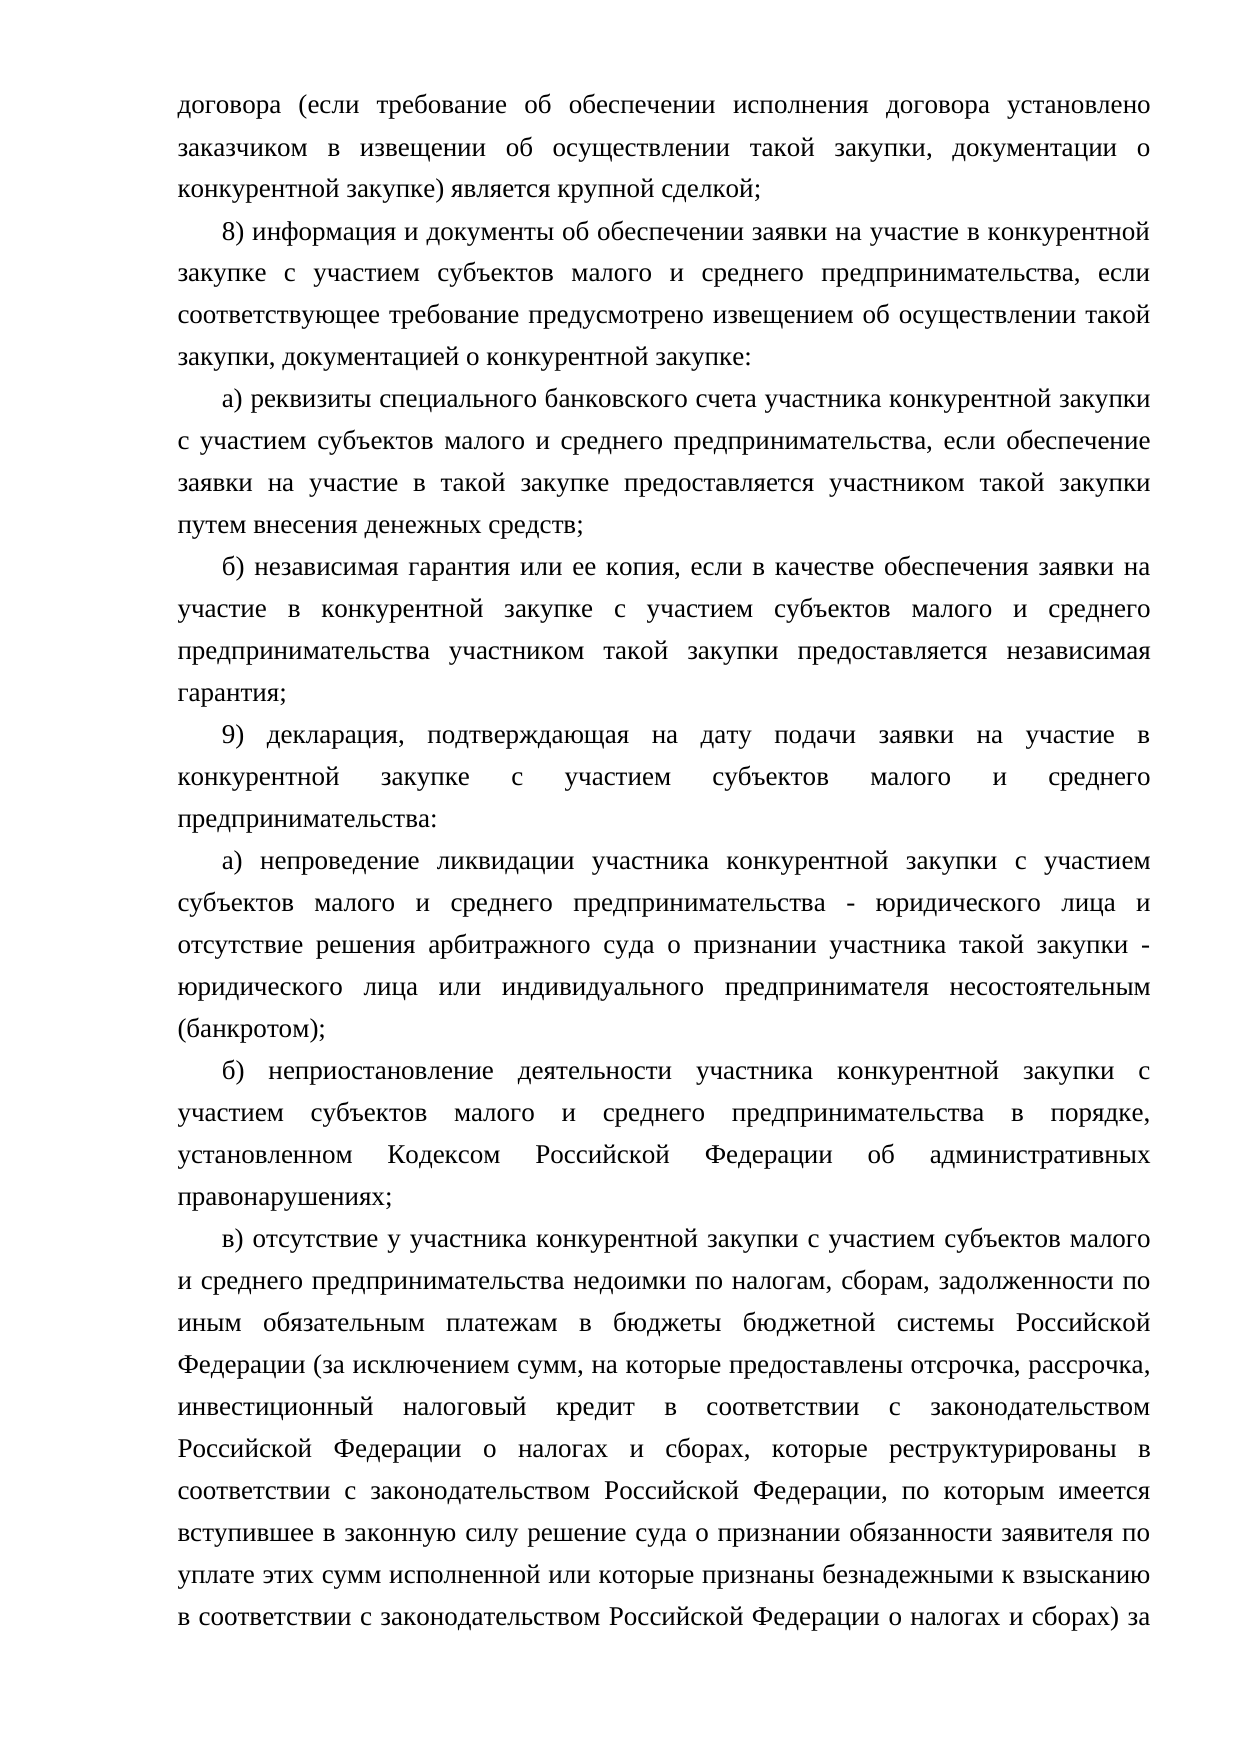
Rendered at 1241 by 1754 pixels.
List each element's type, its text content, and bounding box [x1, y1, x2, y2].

list а) реквизиты специального банковского счета участника конкурентной закупки с участием субъектов малого и среднего предпринимательства, если обеспечение заявки на участие в такой закупке предоставляется участником такой закупки путем внесения денежных средств; [177, 382, 1152, 539]
list а) непроведение ликвидации участника конкурентной закупки с участием субъектов малого и среднего предпринимательства - юридического лица и отсутствие решения арбитражного суда о признании участника такой закупки - юридического лица или индивидуального предпринимателя несостоятельным (банкротом); [177, 844, 1152, 1043]
list 9) декларация, подтверждающая на дату подачи заявки на участие в конкурентной закупке с участием субъектов малого и среднего предпринимательства: [177, 718, 1152, 833]
list б) неприостановление деятельности участника конкурентной закупки с участием субъектов малого и среднего предпринимательства в порядке, установленном Кодексом Российской Федерации об административных правонарушениях; [177, 1054, 1152, 1211]
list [177, 89, 1152, 204]
list 8) информация и документы об обеспечении заявки на участие в конкурентной закупке с участием субъектов малого и среднего предпринимательства, если соответствующее требование предусмотрено извещением об осуществлении такой закупки, документацией о конкурентной закупке: [177, 214, 1152, 372]
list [177, 1222, 1152, 1631]
list б) независимая гарантия или ее копия, если в качестве обеспечения заявки на участие в конкурентной закупке с участием субъектов малого и среднего предпринимательства участником такой закупки предоставляется независимая гарантия; [177, 550, 1152, 707]
